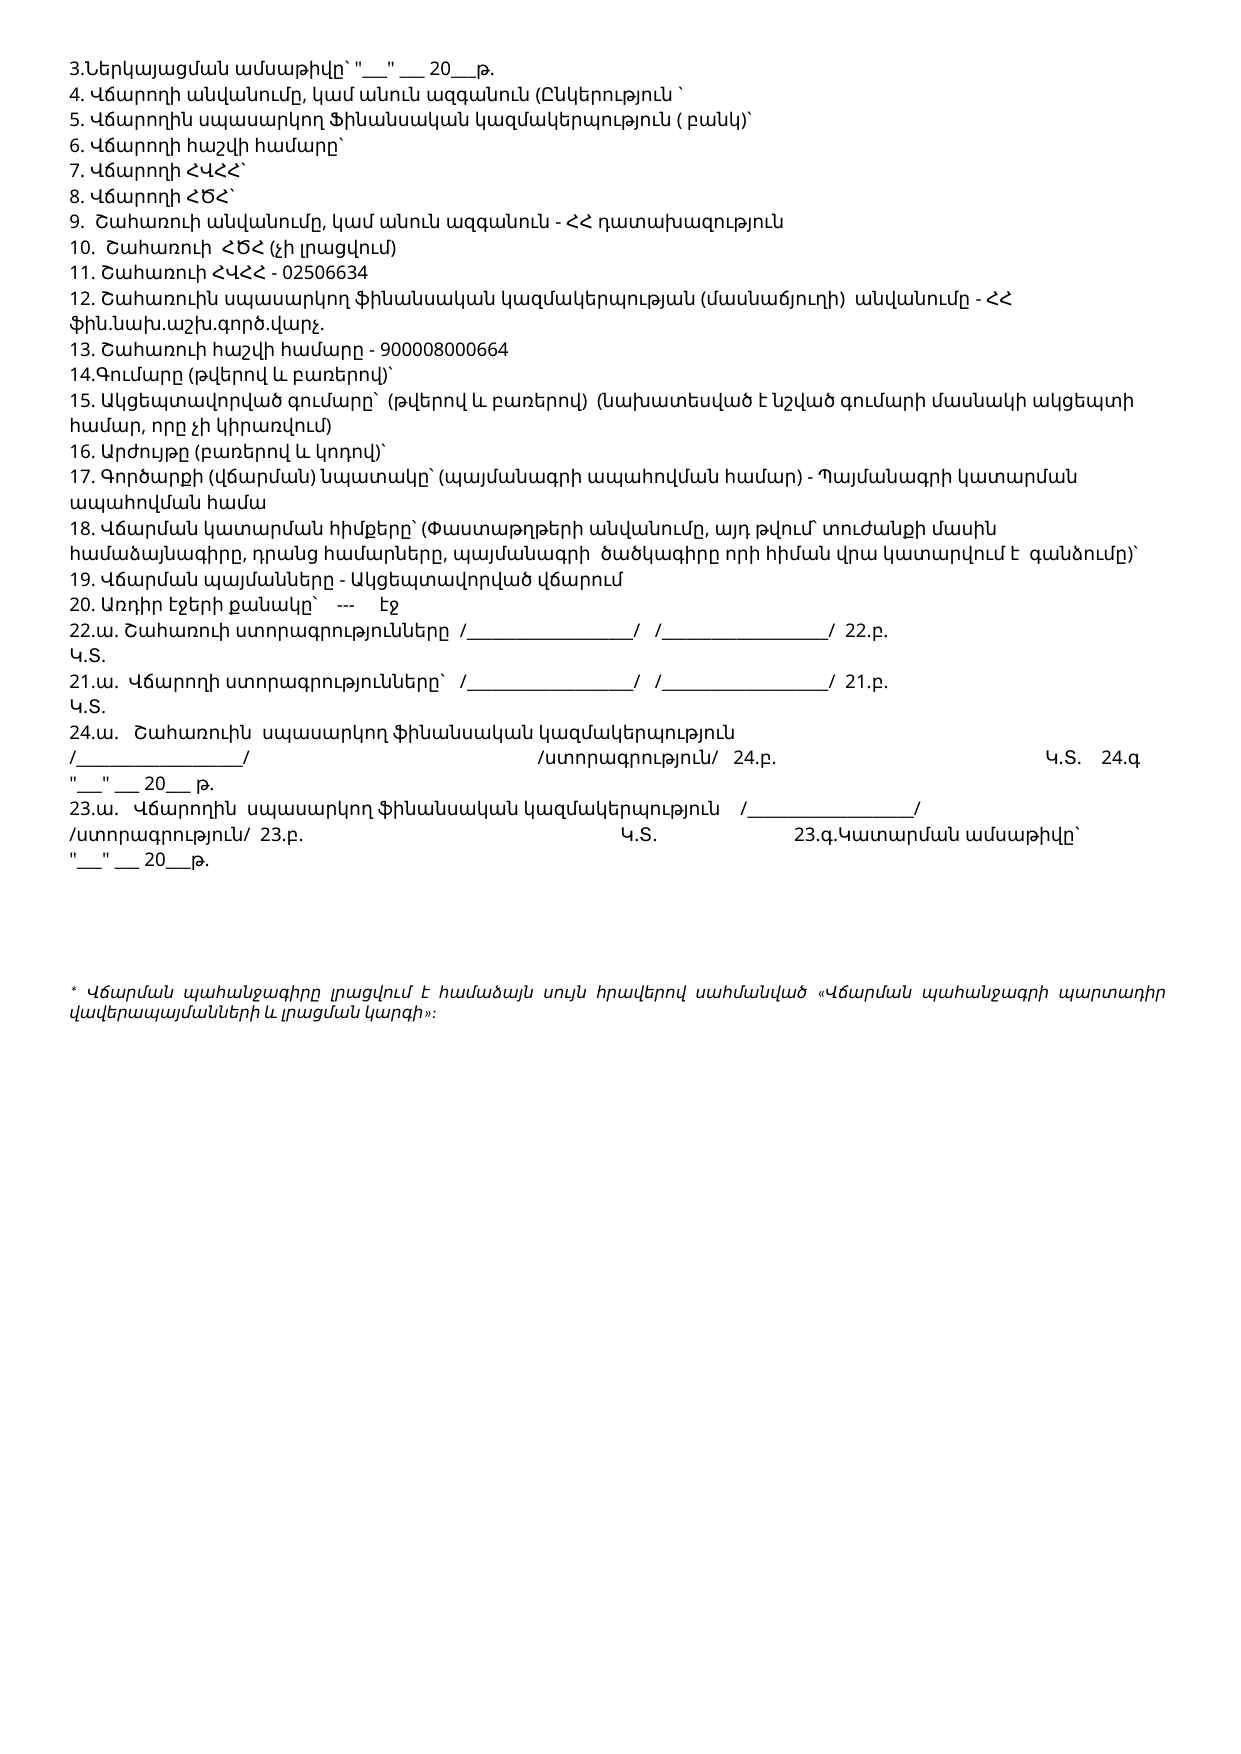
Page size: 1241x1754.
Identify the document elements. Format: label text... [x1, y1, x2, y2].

text * Վճարման պահանջագիրը լրացվում է համաձայն սույն հրավերով սահմանված «Վճարման պահանջագրի պարտադիր վավերապայմանների և լրացման կարգի»: [69, 982, 1167, 1023]
